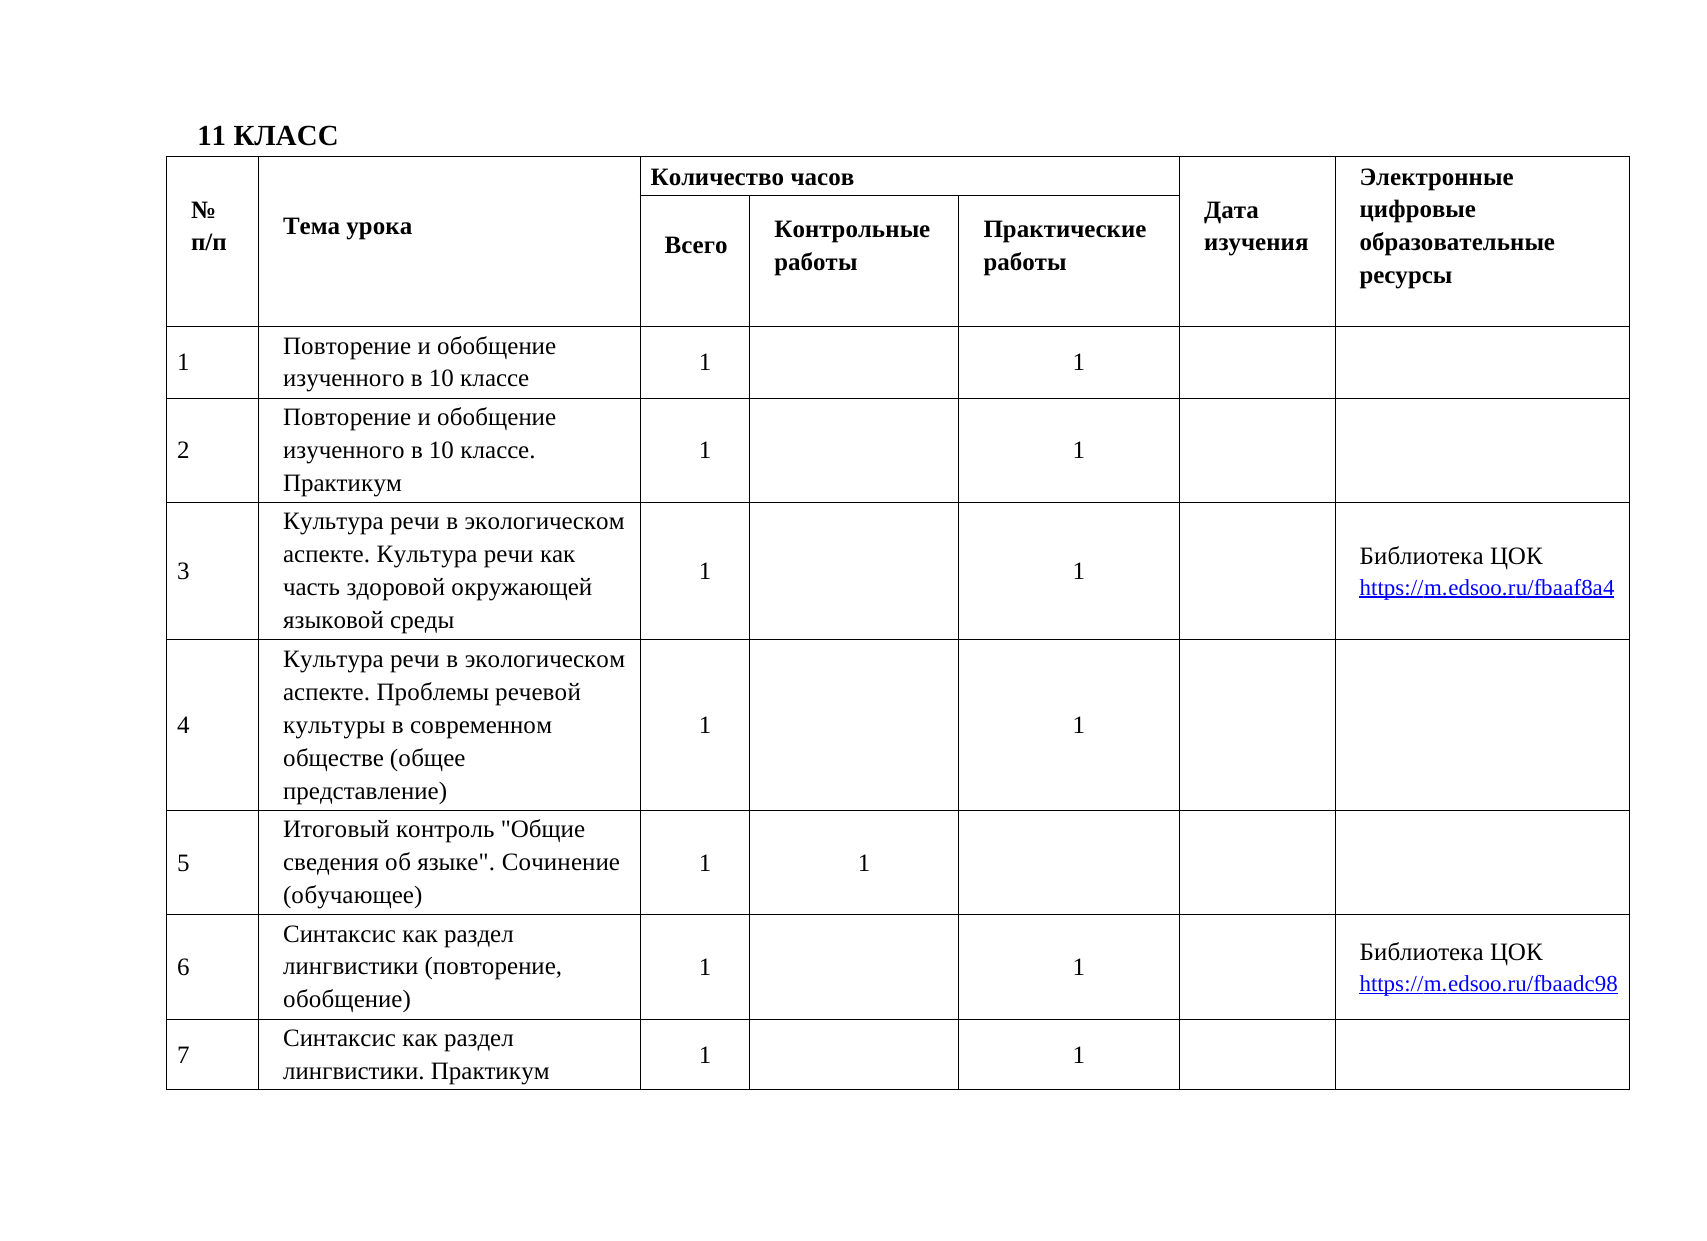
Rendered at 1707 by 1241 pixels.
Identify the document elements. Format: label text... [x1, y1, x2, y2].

table_cell [750, 327, 958, 397]
table_cell 7 [167, 1020, 258, 1089]
table_cell 1 [641, 327, 749, 397]
table_header Электронные цифровые образовательные ресурсы [1336, 157, 1629, 326]
table_cell 1 [959, 327, 1179, 397]
table_cell [750, 503, 958, 639]
table_cell [750, 1020, 958, 1089]
table_cell Контрольные работы [750, 196, 958, 326]
table_cell [1336, 811, 1629, 914]
table_cell [1180, 327, 1335, 397]
table_cell [1180, 640, 1335, 810]
table_cell [1180, 503, 1335, 639]
text 11 КЛАСС [197, 118, 1631, 151]
table_cell [750, 915, 958, 1019]
table_cell [959, 811, 1179, 914]
table_cell 1 [959, 915, 1179, 1019]
table_cell Синтаксис как раздел лингвистики. Практикум [259, 1020, 640, 1089]
table_cell 4 [167, 640, 258, 810]
table_cell [1180, 399, 1335, 502]
table_cell [1336, 327, 1629, 397]
table_cell [750, 640, 958, 810]
table_cell Культура речи в экологическом аспекте. Проблемы речевой культуры в современном обществе (общее представление) [259, 640, 640, 810]
table_cell 5 [167, 811, 258, 914]
table_cell 1 [641, 399, 749, 502]
table_header № п/п [167, 157, 258, 326]
table_cell 2 [167, 399, 258, 502]
table_cell Синтаксис как раздел лингвистики (повторение, обобщение) [259, 915, 640, 1019]
table_cell 1 [750, 811, 958, 914]
table_header Дата изучения [1180, 157, 1335, 326]
table_cell Повторение и обобщение изученного в 10 классе. Практикум [259, 399, 640, 502]
table_cell 3 [167, 503, 258, 639]
table_cell 1 [959, 640, 1179, 810]
table_cell [1180, 1020, 1335, 1089]
table_cell 1 [167, 327, 258, 397]
table_cell Библиотека ЦОК https://m.edsoo.ru/fbaaf8a4 [1336, 503, 1629, 639]
table_cell [750, 399, 958, 502]
table_cell [1336, 399, 1629, 502]
table_cell 1 [959, 503, 1179, 639]
table_cell 1 [641, 915, 749, 1019]
table_header Тема урока [259, 157, 640, 326]
table_cell [1336, 640, 1629, 810]
table_cell Повторение и обобщение изученного в 10 классе [259, 327, 640, 397]
table_cell 1 [641, 640, 749, 810]
table_cell [1180, 915, 1335, 1019]
table_cell Всего [641, 196, 749, 326]
table_cell Практические работы [959, 196, 1179, 326]
table_cell [1180, 811, 1335, 914]
table_cell Итоговый контроль "Общие сведения об языке". Сочинение (обучающее) [259, 811, 640, 914]
table_cell 1 [641, 503, 749, 639]
table_cell 1 [641, 811, 749, 914]
table_cell 1 [641, 1020, 749, 1089]
table_cell Культура речи в экологическом аспекте. Культура речи как часть здоровой окружающей языковой среды [259, 503, 640, 639]
table_cell 1 [959, 399, 1179, 502]
table_cell Библиотека ЦОК https://m.edsoo.ru/fbaadc98 [1336, 915, 1629, 1019]
table_cell 1 [959, 1020, 1179, 1089]
table_cell [1336, 1020, 1629, 1089]
table_header Количество часов [641, 157, 1179, 195]
table_cell 6 [167, 915, 258, 1019]
